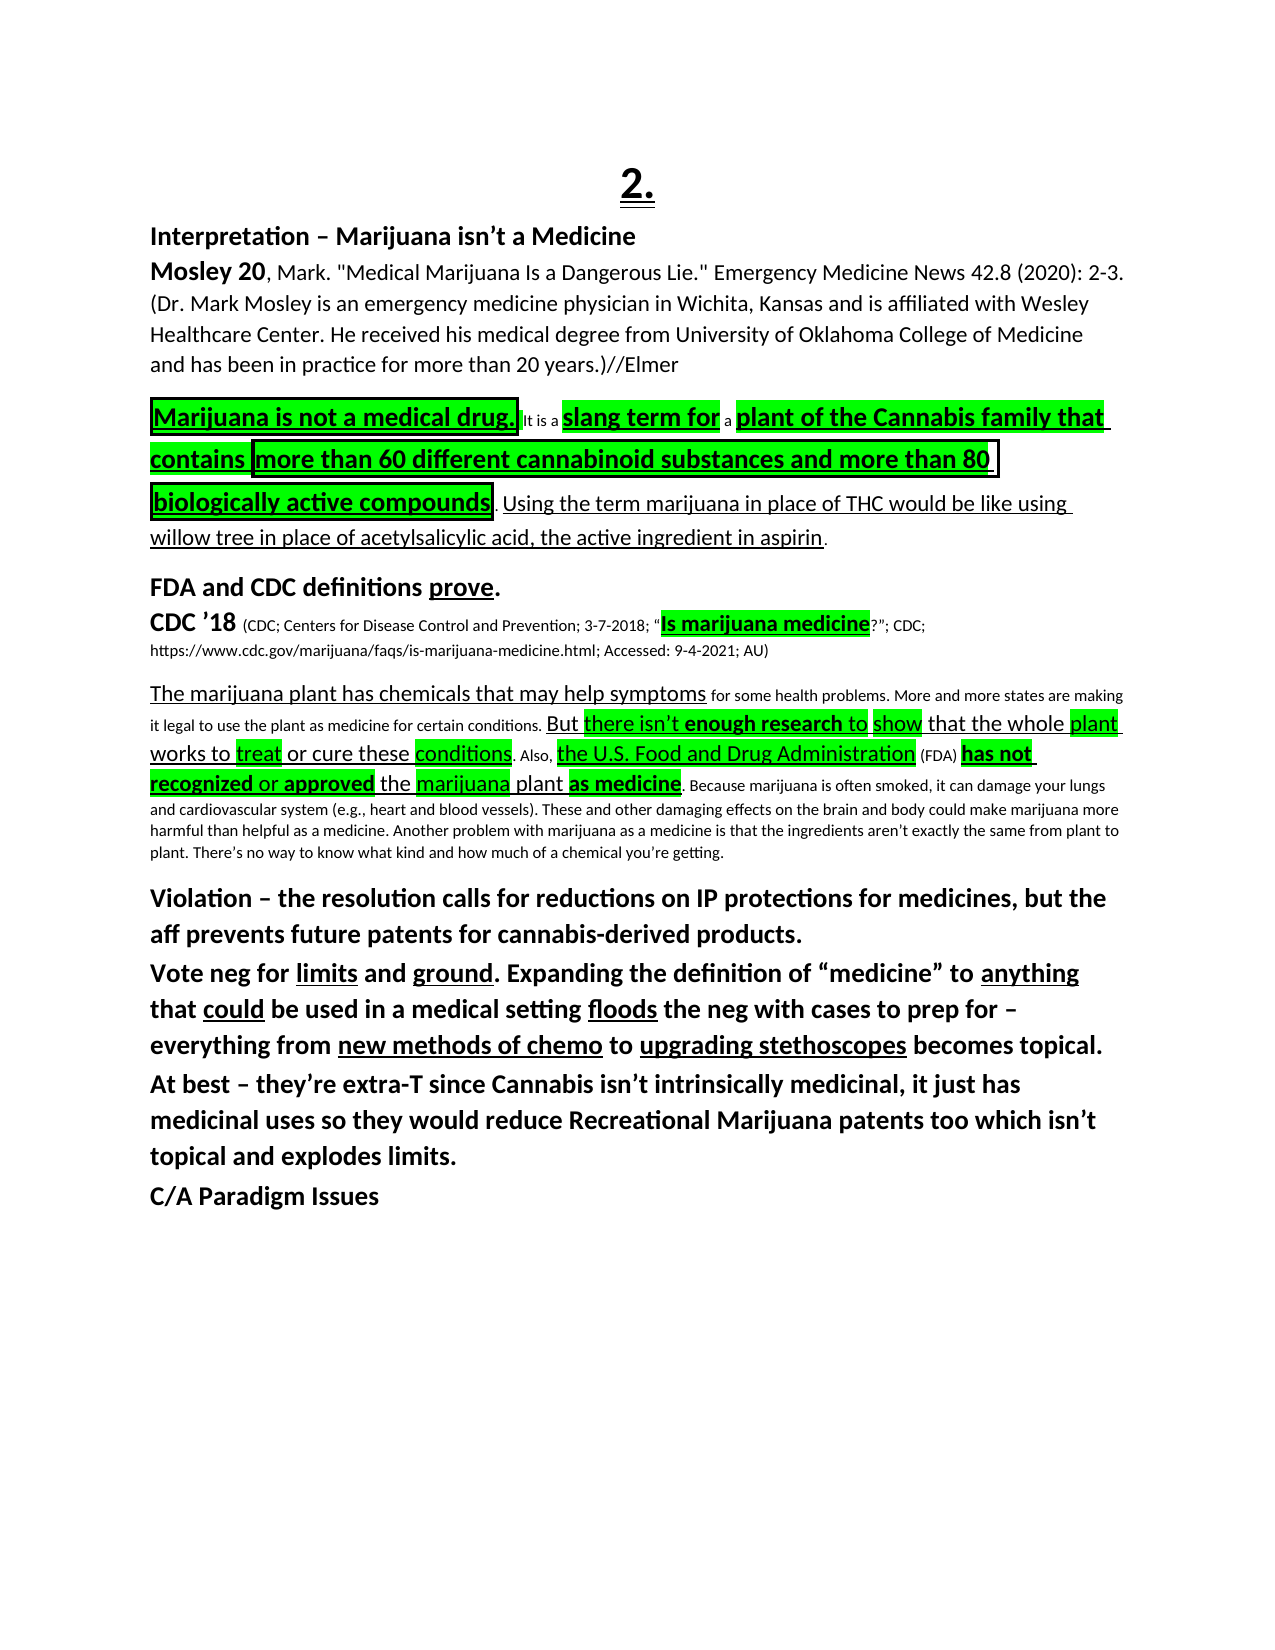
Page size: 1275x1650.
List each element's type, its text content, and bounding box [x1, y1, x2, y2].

text The marijuana plant has chemicals that may help symptoms for some health problems. More and more states are making it legal to use the plant as medicine for certain conditions. But there isn’t enough research to show that the whole plant works to treat or cure these conditions. Also, the U.S. Food and Drug Administration (FDA) has not recognized or approved the marijuana plant as medicine. Because marijuana is often smoked, it can damage your lungs and cardiovascular system (e.g., heart and blood vessels). These and other damaging effects on the brain and body could make marijuana more harmful than helpful as a medicine. Another problem with marijuana as a medicine is that the ingredients aren’t exactly the same from plant to plant. There’s no way to know what kind and how much of a chemical you’re getting. [150, 679, 1125, 863]
subtitle FDA and CDC definitions prove. [150, 570, 1125, 603]
subtitle Vote neg for limits and ground. Expanding the definition of “medicine” to anything that could be used in a medical setting floods the neg with cases to prep for – everything from new methods of chemo to upgrading stethoscopes becomes topical. [150, 957, 1125, 1061]
subtitle 2. [150, 154, 1125, 210]
subtitle C/A Paradigm Issues [150, 1179, 1125, 1212]
subtitle At best – they’re extra-T since Cannabis isn’t intrinsically medicinal, it just has medicinal uses so they would reduce Recreational Marijuana patents too which isn’t topical and explodes limits. [150, 1068, 1125, 1172]
text Marijuana is not a medical drug. It is a slang term for a plant of the Cannabis family that contains more than 60 different cannabinoid substances and more than 80 biologically active compounds. Using the term marijuana in place of THC would be like using willow tree in place of acetylsalicylic acid, the active ingredient in aspirin. [150, 397, 1125, 551]
text CDC ’18 (CDC; Centers for Disease Control and Prevention; 3-7-2018; “Is marijuana medicine?”; CDC; https://www.cdc.gov/marijuana/faqs/is-marijuana-medicine.html; Accessed: 9-4-2021; AU) [150, 606, 1125, 660]
text Mosley 20, Mark. "Medical Marijuana Is a Dangerous Lie." Emergency Medicine News 42.8 (2020): 2-3. (Dr. Mark Mosley is an emergency medicine physician in Wichita, Kansas and is affiliated with Wesley Healthcare Center. He received his medical degree from University of Oklahoma College of Medicine and has been in practice for more than 20 years.)//Elmer [150, 254, 1125, 378]
subtitle Interpretation – Marijuana isn’t a Medicine [150, 219, 1125, 252]
subtitle Violation – the resolution calls for reductions on IP protections for medicines, but the aff prevents future patents for cannabis-derived products. [150, 881, 1125, 950]
